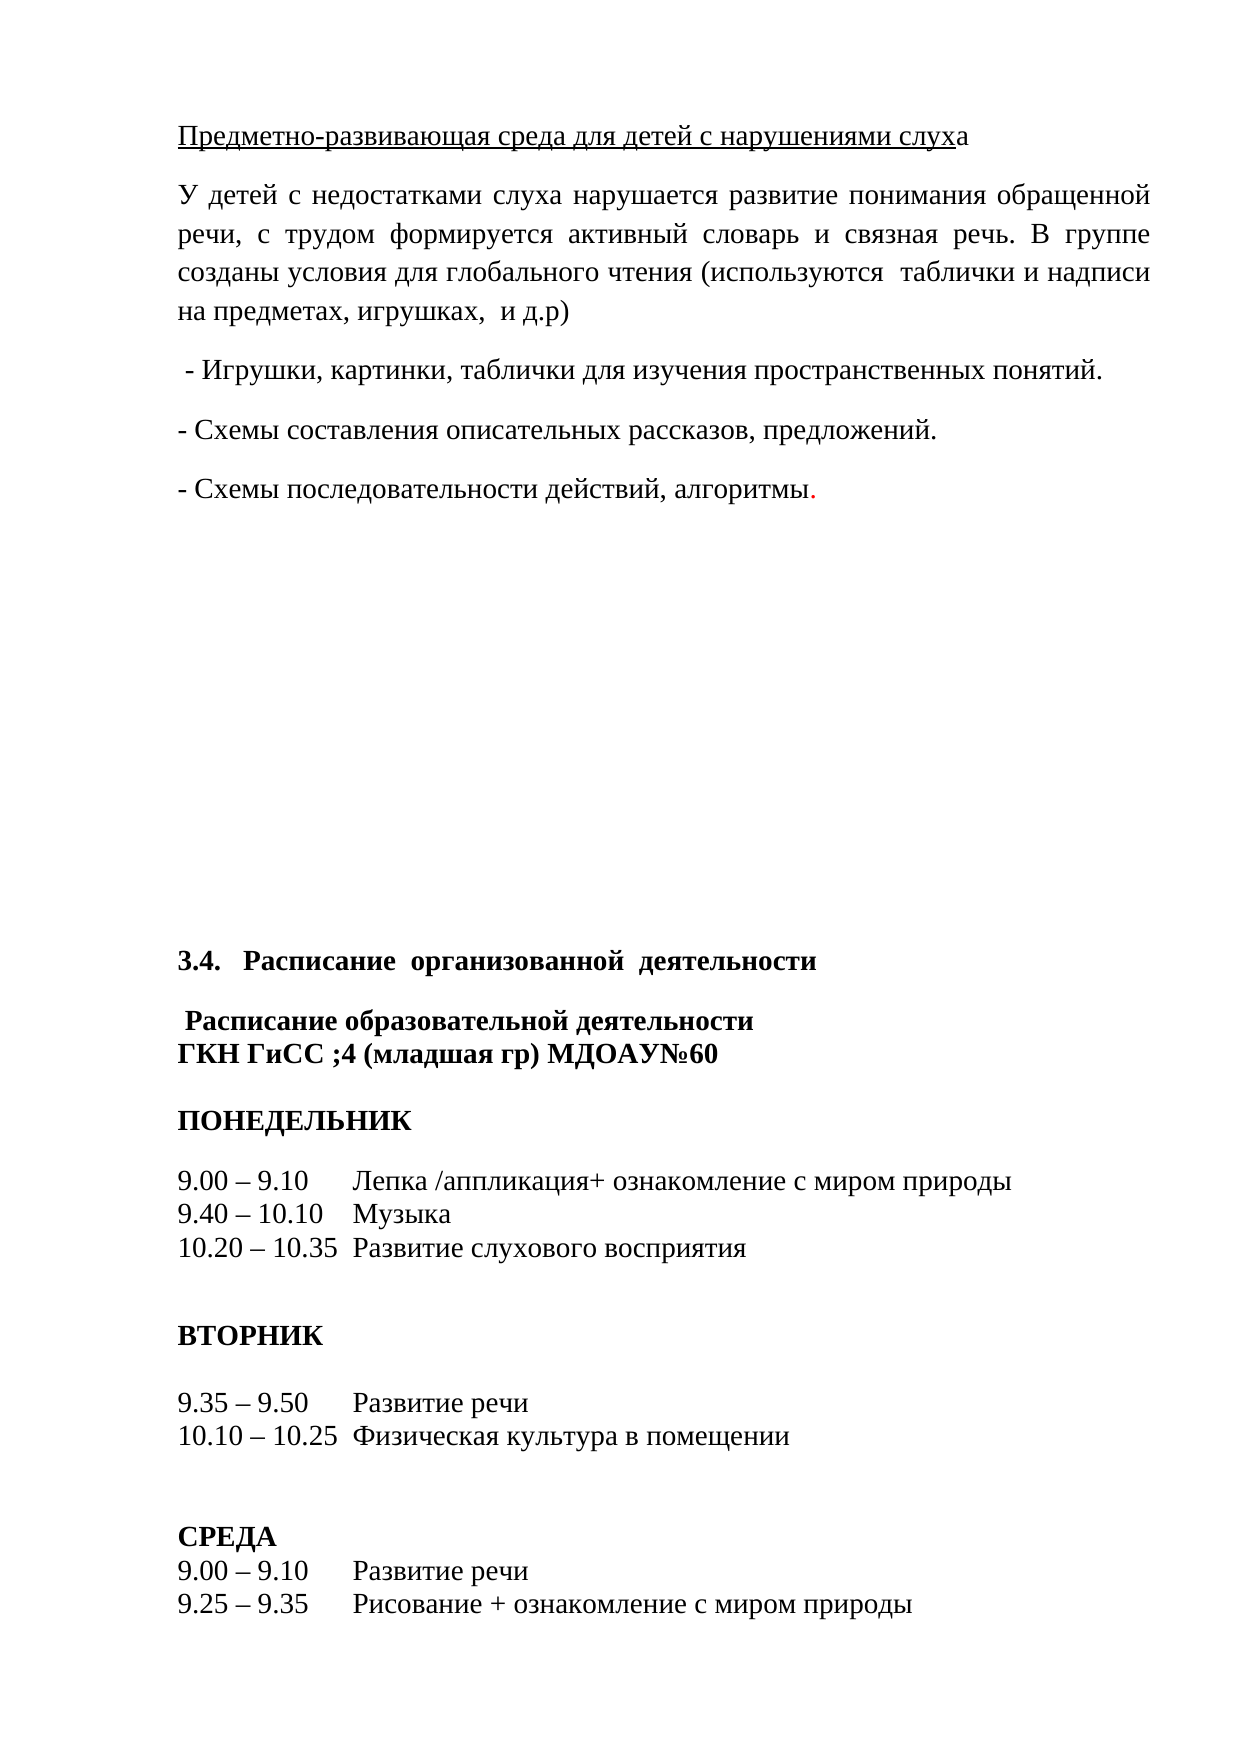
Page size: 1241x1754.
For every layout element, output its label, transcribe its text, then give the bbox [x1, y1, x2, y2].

text У детей с недостатками слуха нарушается развитие понимания обращенной речи, с трудом формируется активный словарь и связная речь. В группе созданы условия для глобального чтения (используются таблички и надписи на предметах, игрушках, и д.р) [177, 177, 1152, 327]
text 9.25 – 9.35 Рисование + ознакомление с миром природы [177, 1586, 1152, 1620]
text ГКН ГиСС ;4 (младшая гр) МДОАУ№60 [177, 1036, 1152, 1070]
text ВТОРНИК [177, 1318, 1152, 1351]
text Предметно-развивающая среда для детей с нарушениями слуха [177, 118, 1152, 152]
text 9.00 – 9.10 Развитие речи [177, 1553, 1152, 1586]
text 10.10 – 10.25 Физическая культура в помещении [177, 1418, 1152, 1452]
text 9.00 – 9.10 Лепка /аппликация+ ознакомление с миром природы [177, 1163, 1152, 1196]
text 9.35 – 9.50 Развитие речи [177, 1385, 1152, 1418]
text - Схемы последовательности действий, алгоритмы. [177, 471, 1152, 505]
text Расписание образовательной деятельности [177, 1003, 1152, 1036]
text - Схемы составления описательных рассказов, предложений. [177, 412, 1152, 445]
text ПОНЕДЕЛЬНИК [177, 1103, 1152, 1137]
text 9.40 – 10.10 Музыка [177, 1196, 1152, 1230]
text СРЕДА [177, 1519, 1152, 1553]
text - Игрушки, картинки, таблички для изучения пространственных понятий. [177, 352, 1152, 386]
text 10.20 – 10.35 Развитие слухового восприятия [177, 1230, 1152, 1263]
text 3.4. Расписание организованной деятельности [177, 943, 1152, 977]
